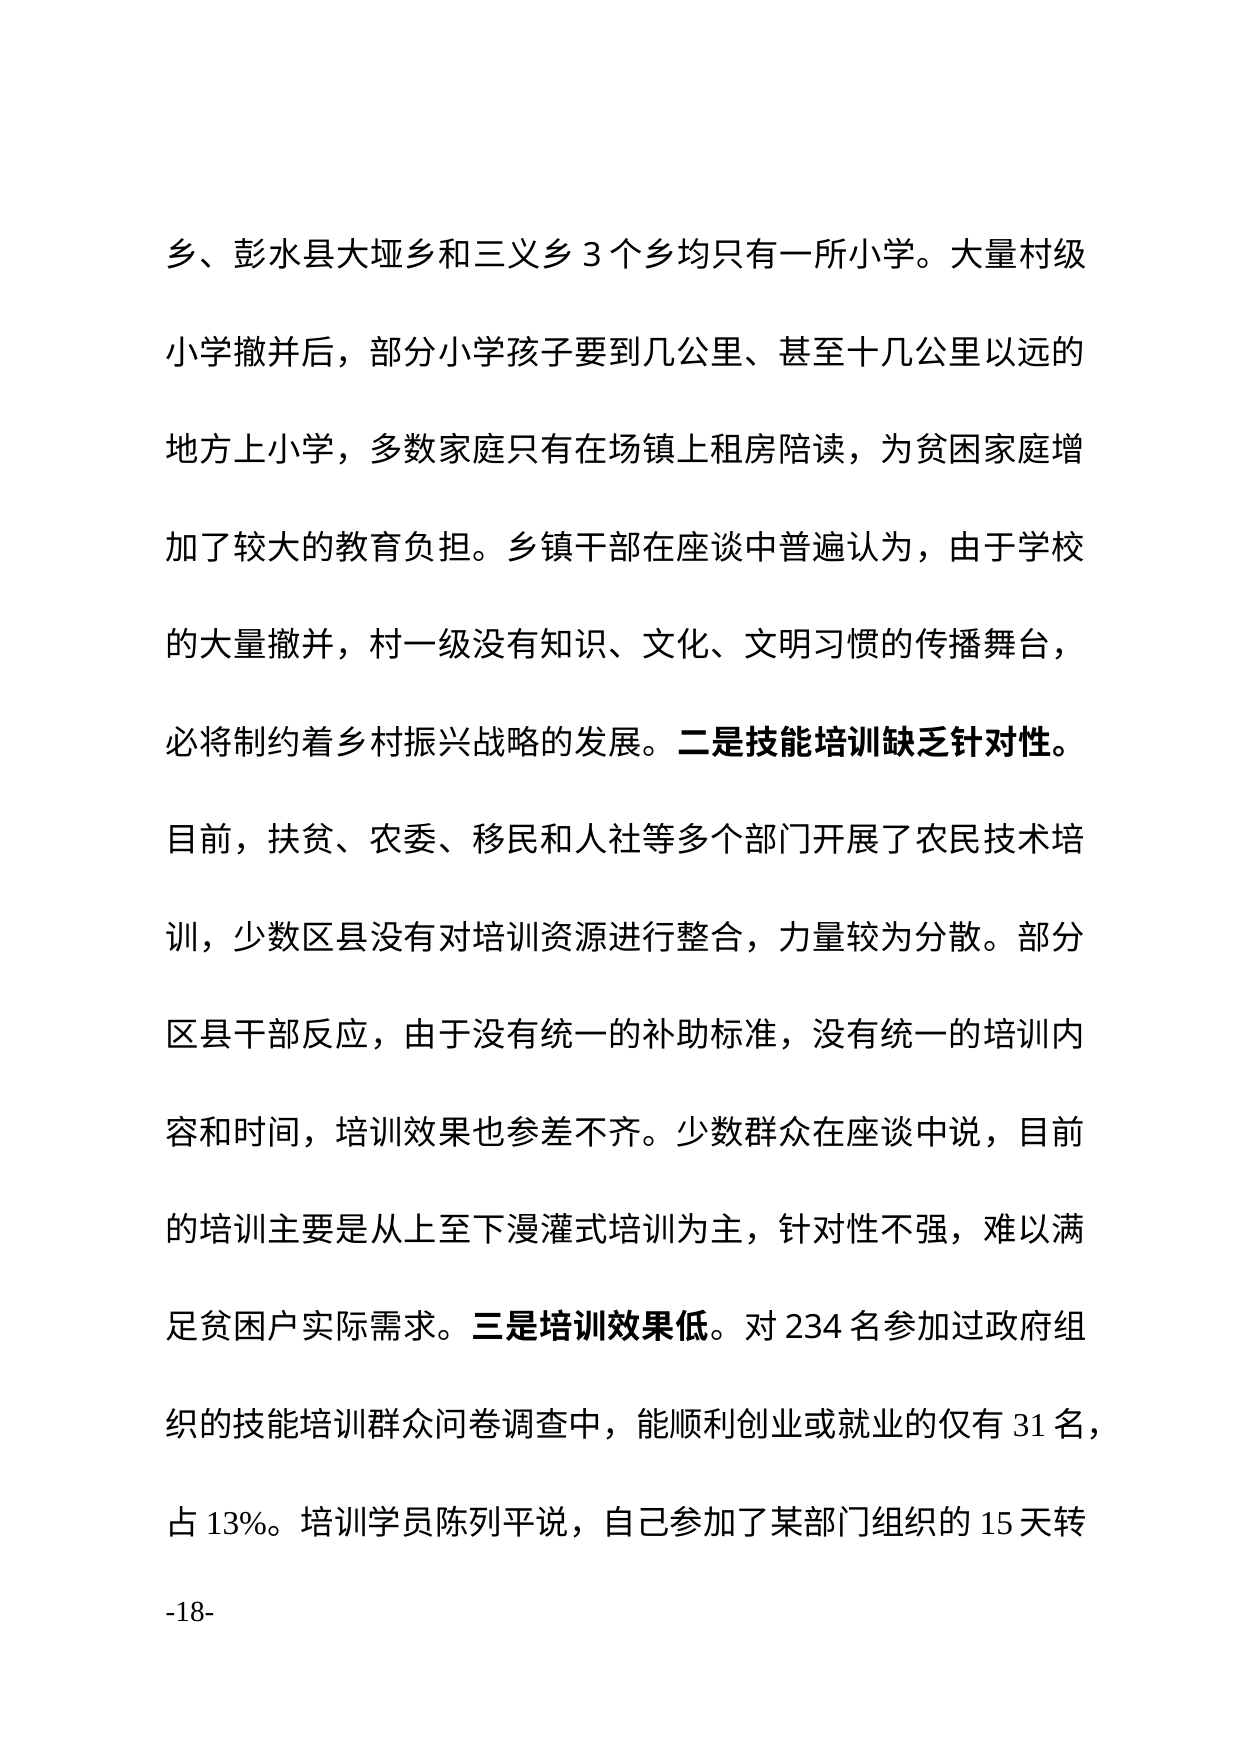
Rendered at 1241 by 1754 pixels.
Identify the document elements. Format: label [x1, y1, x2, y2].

text [165, 219, 1087, 1552]
